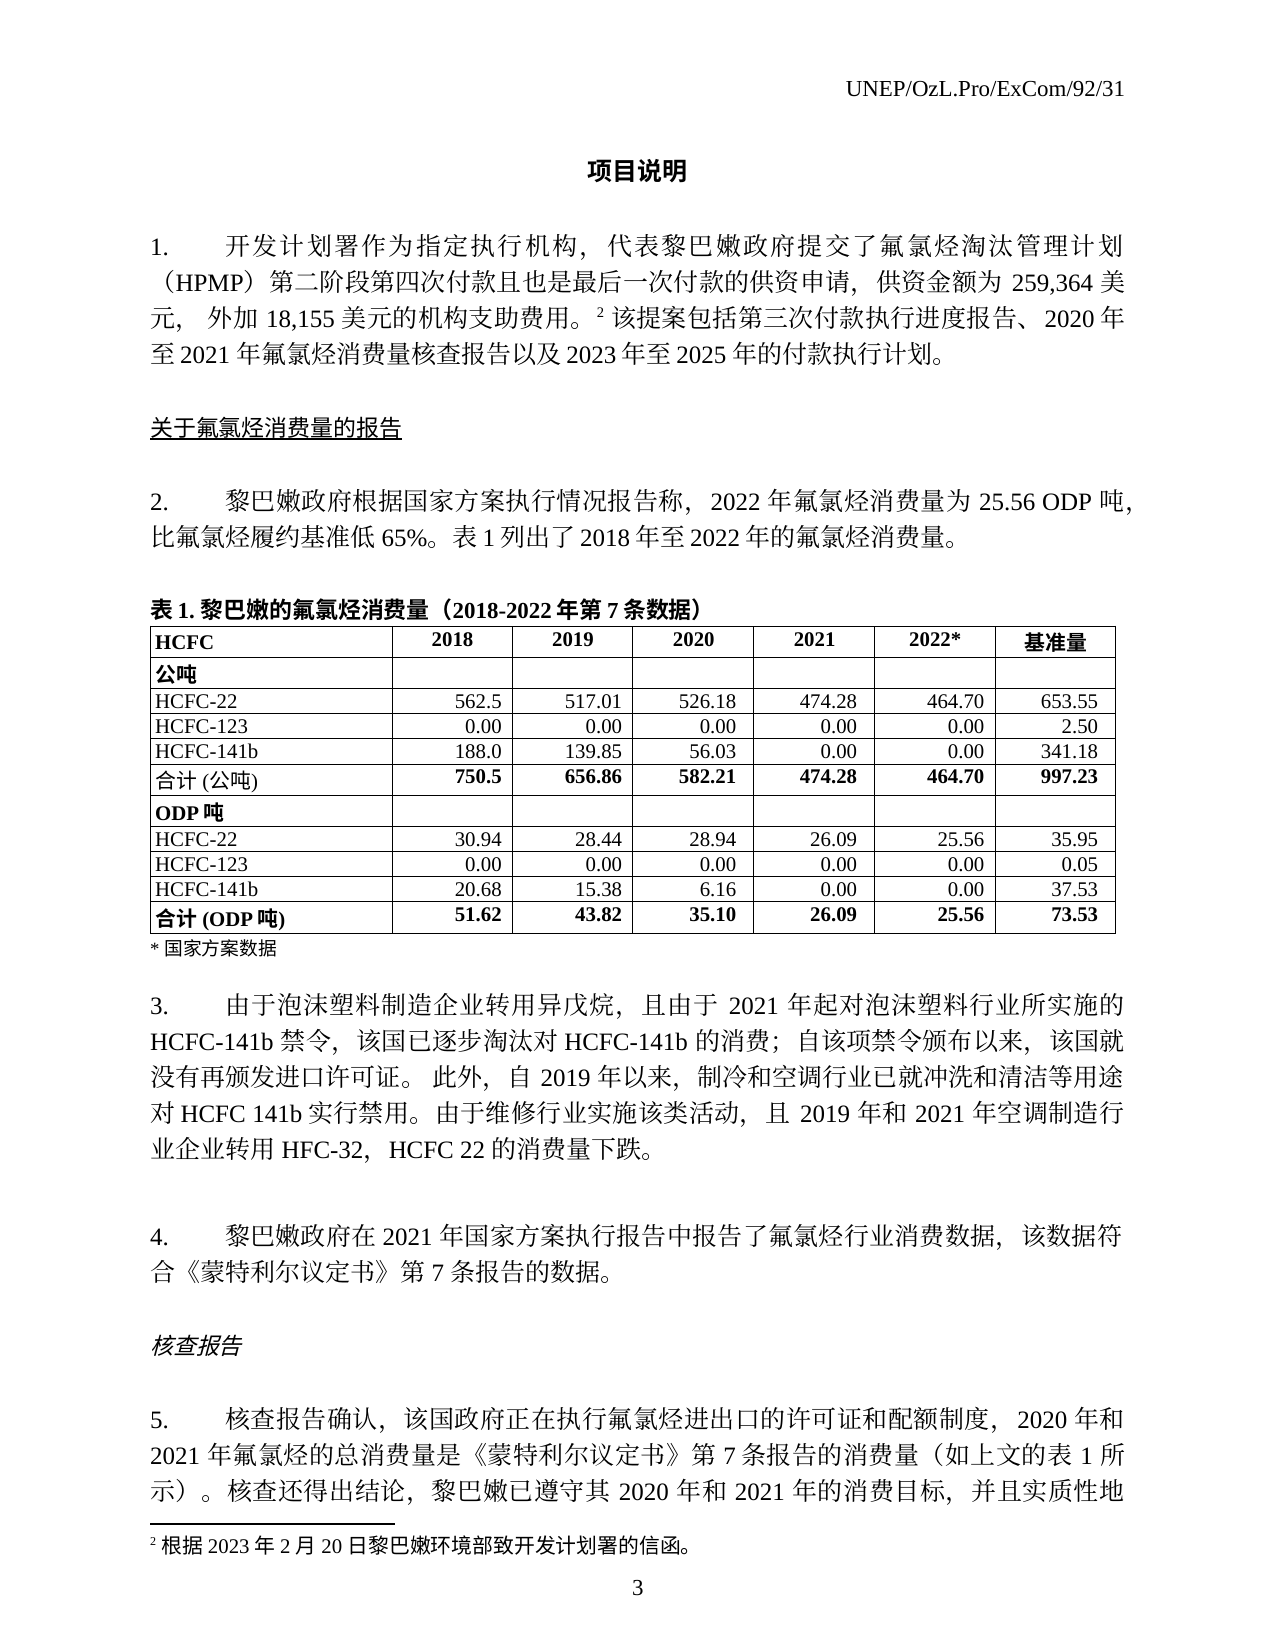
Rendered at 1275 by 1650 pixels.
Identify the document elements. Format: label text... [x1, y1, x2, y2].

table_cell 26.09 [754, 902, 874, 932]
table_cell 37.53 [996, 877, 1115, 901]
table_cell 0.00 [393, 714, 512, 738]
table_cell 582.21 [633, 765, 753, 795]
table_cell 0.00 [754, 877, 874, 901]
table_cell 562.5 [393, 689, 512, 713]
text 项目说明 [150, 154, 1125, 188]
text 关于氟氯烃消费量的报告 [150, 409, 1125, 443]
table_cell 合计 (公吨) [151, 765, 392, 795]
table_cell 0.00 [754, 739, 874, 763]
table_cell [875, 796, 995, 826]
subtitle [150, 1399, 1125, 1507]
table_cell [633, 796, 753, 826]
table_cell 0.00 [754, 714, 874, 738]
table_cell 474.28 [754, 765, 874, 795]
table_cell HCFC-22 [151, 827, 392, 851]
table_cell 0.00 [513, 852, 632, 876]
table_cell 0.00 [633, 714, 753, 738]
table_cell 750.5 [393, 765, 512, 795]
table_cell HCFC-123 [151, 852, 392, 876]
table_cell 656.86 [513, 765, 632, 795]
table_header 2020 [633, 627, 753, 657]
table_cell 997.23 [996, 765, 1115, 795]
table_cell 0.00 [513, 714, 632, 738]
table_cell 73.53 [996, 902, 1115, 932]
table_cell 56.03 [633, 739, 753, 763]
table_cell [513, 658, 632, 688]
table_cell HCFC-22 [151, 689, 392, 713]
table_cell 51.62 [393, 902, 512, 932]
table_cell 合计 (ODP吨) [151, 902, 392, 932]
table_cell 35.95 [996, 827, 1115, 851]
table_cell HCFC-123 [151, 714, 392, 738]
table_cell 35.10 [633, 902, 753, 932]
table_cell 20.68 [393, 877, 512, 901]
table_cell [513, 796, 632, 826]
table_cell 526.18 [633, 689, 753, 713]
table_cell 15.38 [513, 877, 632, 901]
table_cell 30.94 [393, 827, 512, 851]
table_cell HCFC-141b [151, 877, 392, 901]
table_cell 6.16 [633, 877, 753, 901]
table_cell 653.55 [996, 689, 1115, 713]
table_cell 0.05 [996, 852, 1115, 876]
table_cell [875, 658, 995, 688]
table_cell 0.00 [875, 852, 995, 876]
table_header 2021 [754, 627, 874, 657]
table_cell 25.56 [875, 827, 995, 851]
table_cell 28.94 [633, 827, 753, 851]
table_cell 0.00 [875, 877, 995, 901]
table_cell 公吨 [151, 658, 392, 688]
table_cell 188.0 [393, 739, 512, 763]
table_cell 0.00 [875, 714, 995, 738]
table_header HCFC [151, 627, 392, 657]
table_cell [996, 658, 1115, 688]
table_cell 474.28 [754, 689, 874, 713]
table_cell [754, 796, 874, 826]
table_cell [393, 796, 512, 826]
table_cell 0.00 [875, 739, 995, 763]
table_cell 2.50 [996, 714, 1115, 738]
table_cell [996, 796, 1115, 826]
table_cell 464.70 [875, 689, 995, 713]
subtitle 黎巴嫩政府根据国家方案执行情况报告称，2022 年氟氯烃消费量为 25.56 ODP 吨，比氟氯烃履约基准低 65%。表1列出了2018年至2022年的氟氯烃消费量。 [150, 482, 1125, 553]
table_header 2018 [393, 627, 512, 657]
table_header 2022* [875, 627, 995, 657]
table_cell 0.00 [393, 852, 512, 876]
table_cell 25.56 [875, 902, 995, 932]
table_cell [633, 658, 753, 688]
table_cell [754, 658, 874, 688]
text 表1. 黎巴嫩的氟氯烃消费量（2018-2022年第7条数据） [150, 592, 1125, 626]
table_cell 28.44 [513, 827, 632, 851]
table_cell 26.09 [754, 827, 874, 851]
table_cell [393, 658, 512, 688]
subtitle 由于泡沫塑料制造企业转用异戊烷，且由于 2021 年起对泡沫塑料行业所实施的HCFC-141b 禁令，该国已逐步淘汰对HCFC-141b 的消费；自该项禁令颁布以来，该国就没有再颁发进口许可证。 此外，自 2019 年以来，制冷和空调行业已就冲洗和清洁等用途对HCFC 141b实行禁用。由于维修行业实施该类活动，且 2019 年和 2021 年空调制造行业企业转用 HFC-32，HCFC 22 的消费量下跌。 [150, 986, 1125, 1165]
table_header 基准量 [996, 627, 1115, 657]
subtitle 黎巴嫩政府在2021 年国家方案执行报告中报告了氟氯烃行业消费数据，该数据符合《蒙特利尔议定书》第 7 条报告的数据。 [150, 1217, 1125, 1289]
table_cell HCFC-141b [151, 739, 392, 763]
table_cell 0.00 [754, 852, 874, 876]
table_header 2019 [513, 627, 632, 657]
table_cell 0.00 [633, 852, 753, 876]
table_cell 139.85 [513, 739, 632, 763]
subtitle * 国家方案数据 [150, 933, 1125, 961]
table_cell ODP吨 [151, 796, 392, 826]
table_cell 43.82 [513, 902, 632, 932]
table_cell 517.01 [513, 689, 632, 713]
text 核查报告 [150, 1327, 1125, 1361]
subtitle 开发计划署作为指定执行机构，代表黎巴嫩政府提交了氟氯烃淘汰管理计划（HPMP）第二阶段第四次付款且也是最后一次付款的供资申请，供资金额为 259,364 美元， 外加 18,155 美元的机构支助费用。 该提案包括第三次付款执行进度报告、2020年至2021 年氟氯烃消费量核查报告以及2023年至2025 年的付款执行计划。 [150, 227, 1125, 371]
table_cell 464.70 [875, 765, 995, 795]
table_cell 341.18 [996, 739, 1115, 763]
